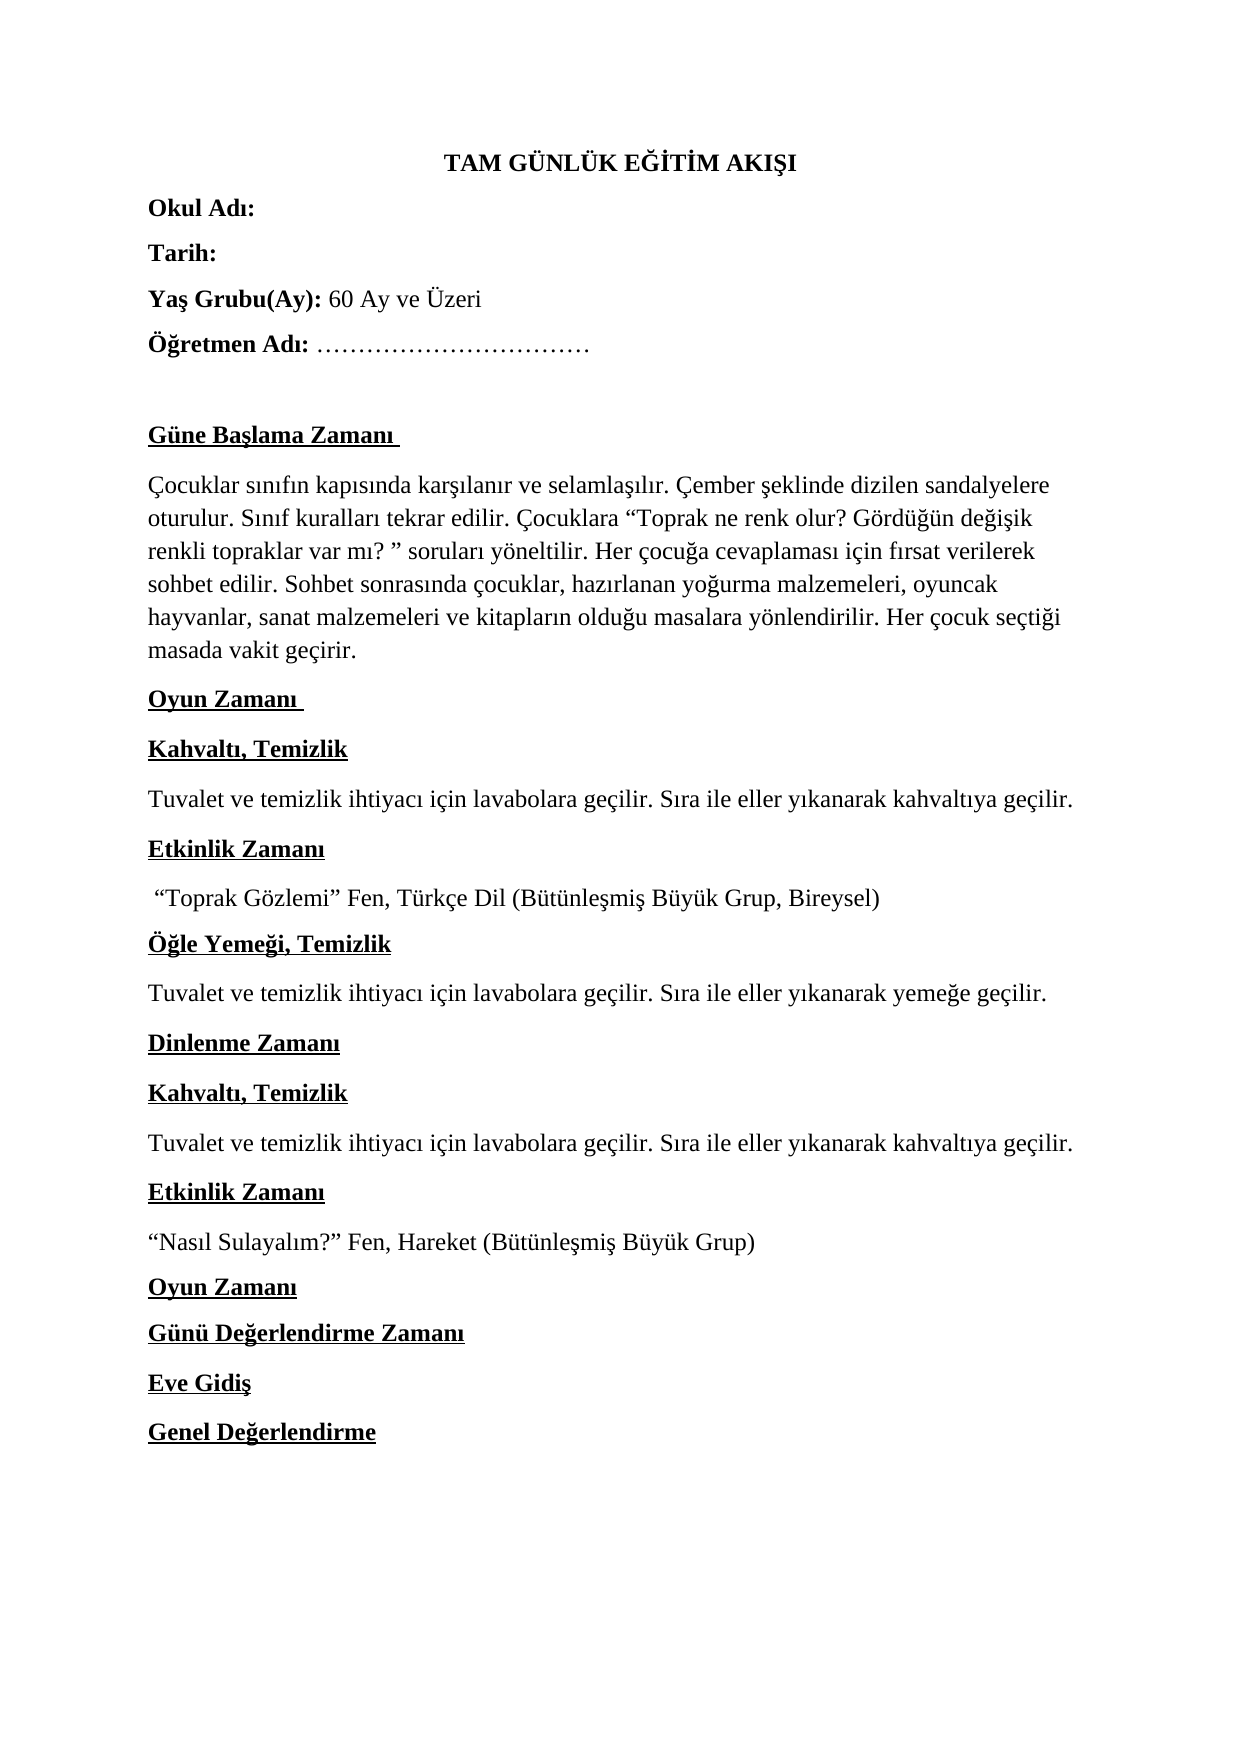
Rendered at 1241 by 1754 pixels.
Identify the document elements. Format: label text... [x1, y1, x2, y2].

text Dinlenme Zamanı [148, 1028, 1093, 1057]
text Tuvalet ve temizlik ihtiyacı için lavabolara geçilir. Sıra ile eller yıkanarak kahvaltıya geçilir. [148, 1128, 1093, 1156]
text “Nasıl Sulayalım?” Fen, Hareket (Bütünleşmiş Büyük Grup) [148, 1227, 1093, 1256]
text TAM GÜNLÜK EĞİTİM AKIŞI [148, 148, 1093, 176]
text Güne Başlama Zamanı [148, 420, 1093, 449]
text Etkinlik Zamanı [148, 1177, 1093, 1206]
text Günü Değerlendirme Zamanı [148, 1318, 1093, 1347]
text Etkinlik Zamanı [148, 834, 1093, 862]
text Tuvalet ve temizlik ihtiyacı için lavabolara geçilir. Sıra ile eller yıkanarak kahvaltıya geçilir. [148, 784, 1093, 813]
text Kahvaltı, Temizlik [148, 734, 1093, 763]
text Tuvalet ve temizlik ihtiyacı için lavabolara geçilir. Sıra ile eller yıkanarak yemeğe geçilir. [148, 978, 1093, 1007]
text Yaş Grubu(Ay): 60 Ay ve Üzeri [148, 284, 1093, 313]
text Eve Gidiş [148, 1368, 1093, 1396]
text Öğle Yemeği, Temizlik [148, 929, 1093, 958]
text Genel Değerlendirme [148, 1417, 1093, 1446]
text Kahvaltı, Temizlik [148, 1078, 1093, 1107]
text Çocuklar sınıfın kapısında karşılanır ve selamlaşılır. Çember şeklinde dizilen sandalyelere oturulur. Sınıf kuralları tekrar edilir. Çocuklara “Toprak ne renk olur? Gördüğün değişik renkli topraklar var mı? ” soruları yöneltilir. Her çocuğa cevaplaması için fırsat verilerek sohbet edilir. Sohbet sonrasında çocuklar, hazırlanan yoğurma malzemeleri, oyuncak hayvanlar, sanat malzemeleri ve kitapların olduğu masalara yönlendirilir. Her çocuk seçtiği masada vakit geçirir. [148, 470, 1093, 664]
text Öğretmen Adı: …………………………… [148, 329, 1093, 358]
text Oyun Zamanı [148, 684, 1093, 713]
text Tarih: [148, 238, 1093, 267]
text Okul Adı: [148, 193, 1093, 222]
text Oyun Zamanı [148, 1272, 1093, 1301]
text “Toprak Gözlemi” Fen, Türkçe Dil (Bütünleşmiş Büyük Grup, Bireysel) [148, 883, 1093, 912]
